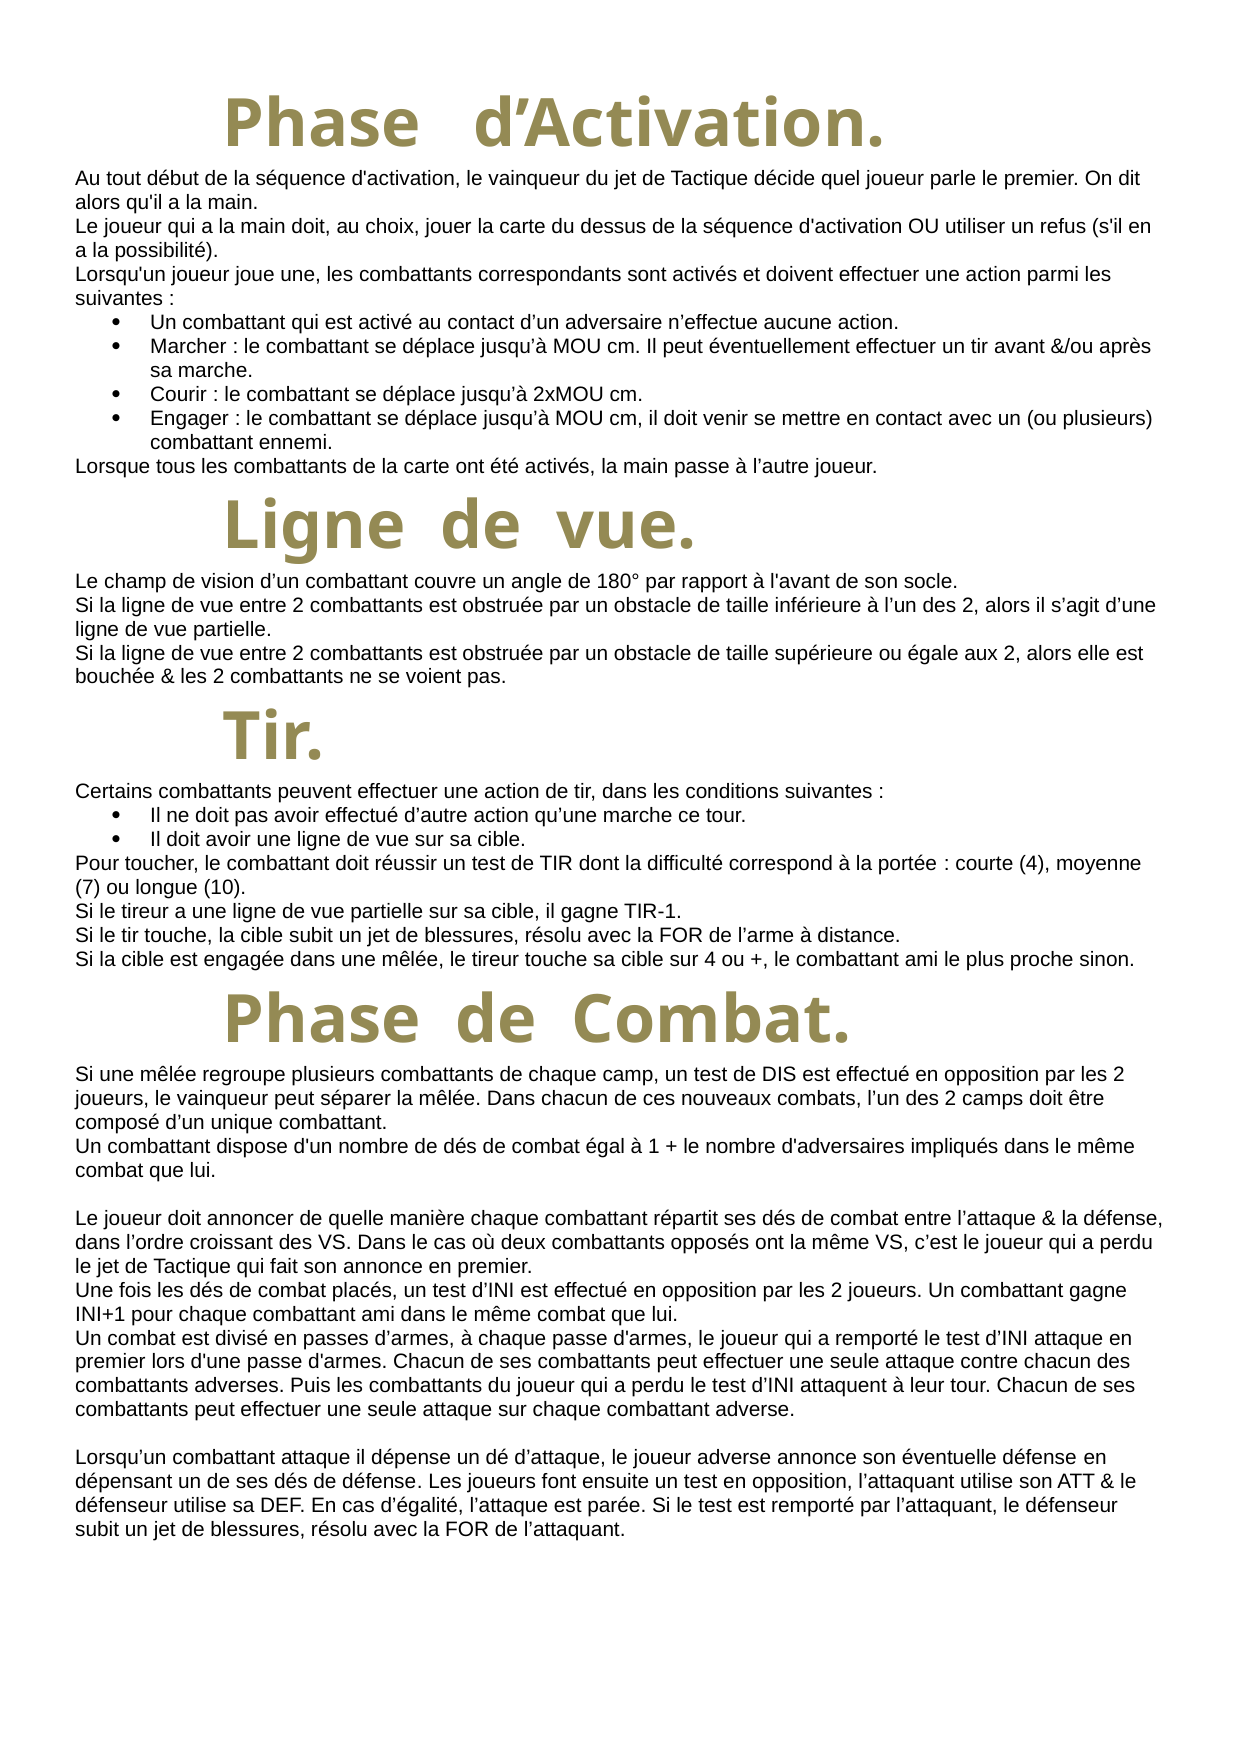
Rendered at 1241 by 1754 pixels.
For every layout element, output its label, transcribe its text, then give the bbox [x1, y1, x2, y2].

text Lorsque tous les combattants de la carte ont été activés, la main passe à l’autre joueur. [75, 454, 1165, 478]
text Si le tireur a une ligne de vue partielle sur sa cible, il gagne TIR-1. [75, 899, 1165, 923]
list Courir : le combattant se déplace jusqu’à 2xMOU cm. [112, 382, 1165, 406]
text Si une mêlée regroupe plusieurs combattants de chaque camp, un test de DIS est effectué en opposition par les 2 joueurs, le vainqueur peut séparer la mêlée. Dans chacun de ces nouveaux combats, l’un des 2 camps doit être composé d’un unique combattant. [75, 1062, 1165, 1134]
text Si la ligne de vue entre 2 combattants est obstruée par un obstacle de taille inférieure à l’un des 2, alors il s’agit d’une ligne de vue partielle. [75, 592, 1165, 640]
text Tir. [149, 688, 1165, 779]
text Un combat est divisé en passes d’armes, à chaque passe d'armes, le joueur qui a remporté le test d’INI attaque en premier lors d'une passe d'armes. Chacun de ses combattants peut effectuer une seule attaque contre chacun des combattants adverses. Puis les combattants du joueur qui a perdu le test d’INI attaquent à leur tour. Chacun de ses combattants peut effectuer une seule attaque sur chaque combattant adverse. [75, 1325, 1165, 1421]
text Le joueur qui a la main doit, au choix, jouer la carte du dessus de la séquence d'activation OU utiliser un refus (s'il en a la possibilité). [75, 214, 1165, 262]
text Phase de Combat. [149, 971, 1165, 1062]
text Si le tir touche, la cible subit un jet de blessures, résolu avec la FOR de l’arme à distance. [75, 923, 1165, 947]
text Pour toucher, le combattant doit réussir un test de TIR dont la difficulté correspond à la portée : courte (4), moyenne (7) ou longue (10). [75, 851, 1165, 899]
text Lorsqu’un combattant attaque il dépense un dé d’attaque, le joueur adverse annonce son éventuelle défense en dépensant un de ses dés de défense. Les joueurs font ensuite un test en opposition, l’attaquant utilise son ATT & le défenseur utilise sa DEF. En cas d’égalité, l’attaque est parée. Si le test est remporté par l’attaquant, le défenseur subit un jet de blessures, résolu avec la FOR de l’attaquant. [75, 1445, 1165, 1541]
list Engager : le combattant se déplace jusqu’à MOU cm, il doit venir se mettre en contact avec un (ou plusieurs) combattant ennemi. [112, 406, 1165, 454]
list Il ne doit pas avoir effectué d’autre action qu’une marche ce tour. [112, 803, 1165, 827]
text Si la ligne de vue entre 2 combattants est obstruée par un obstacle de taille supérieure ou égale aux 2, alors elle est bouchée & les 2 combattants ne se voient pas. [75, 640, 1165, 688]
text Phase d’Activation. [149, 75, 1165, 166]
text Un combattant dispose d'un nombre de dés de combat égal à 1 + le nombre d'adversaires impliqués dans le même combat que lui. [75, 1134, 1165, 1182]
text Une fois les dés de combat placés, un test d’INI est effectué en opposition par les 2 joueurs. Un combattant gagne INI+1 pour chaque combattant ami dans le même combat que lui. [75, 1277, 1165, 1325]
text Lorsqu'un joueur joue une, les combattants correspondants sont activés et doivent effectuer une action parmi les suivantes : [75, 262, 1165, 309]
list Marcher : le combattant se déplace jusqu’à MOU cm. Il peut éventuellement effectuer un tir avant &/ou après sa marche. [112, 334, 1165, 382]
text Si la cible est engagée dans une mêlée, le tireur touche sa cible sur 4 ou +, le combattant ami le plus proche sinon. [75, 947, 1165, 971]
text Le joueur doit annoncer de quelle manière chaque combattant répartit ses dés de combat entre l’attaque & la défense, dans l’ordre croissant des VS. Dans le cas où deux combattants opposés ont la même VS, c’est le joueur qui a perdu le jet de Tactique qui fait son annonce en premier. [75, 1206, 1165, 1277]
list Un combattant qui est activé au contact d’un adversaire n’effectue aucune action. [112, 309, 1165, 334]
text Ligne de vue. [149, 478, 1165, 568]
text Au tout début de la séquence d'activation, le vainqueur du jet de Tactique décide quel joueur parle le premier. On dit alors qu'il a la main. [75, 166, 1165, 214]
text Le champ de vision d’un combattant couvre un angle de 180° par rapport à l'avant de son socle. [75, 568, 1165, 592]
list Il doit avoir une ligne de vue sur sa cible. [112, 827, 1165, 851]
text Certains combattants peuvent effectuer une action de tir, dans les conditions suivantes : [75, 779, 1165, 803]
